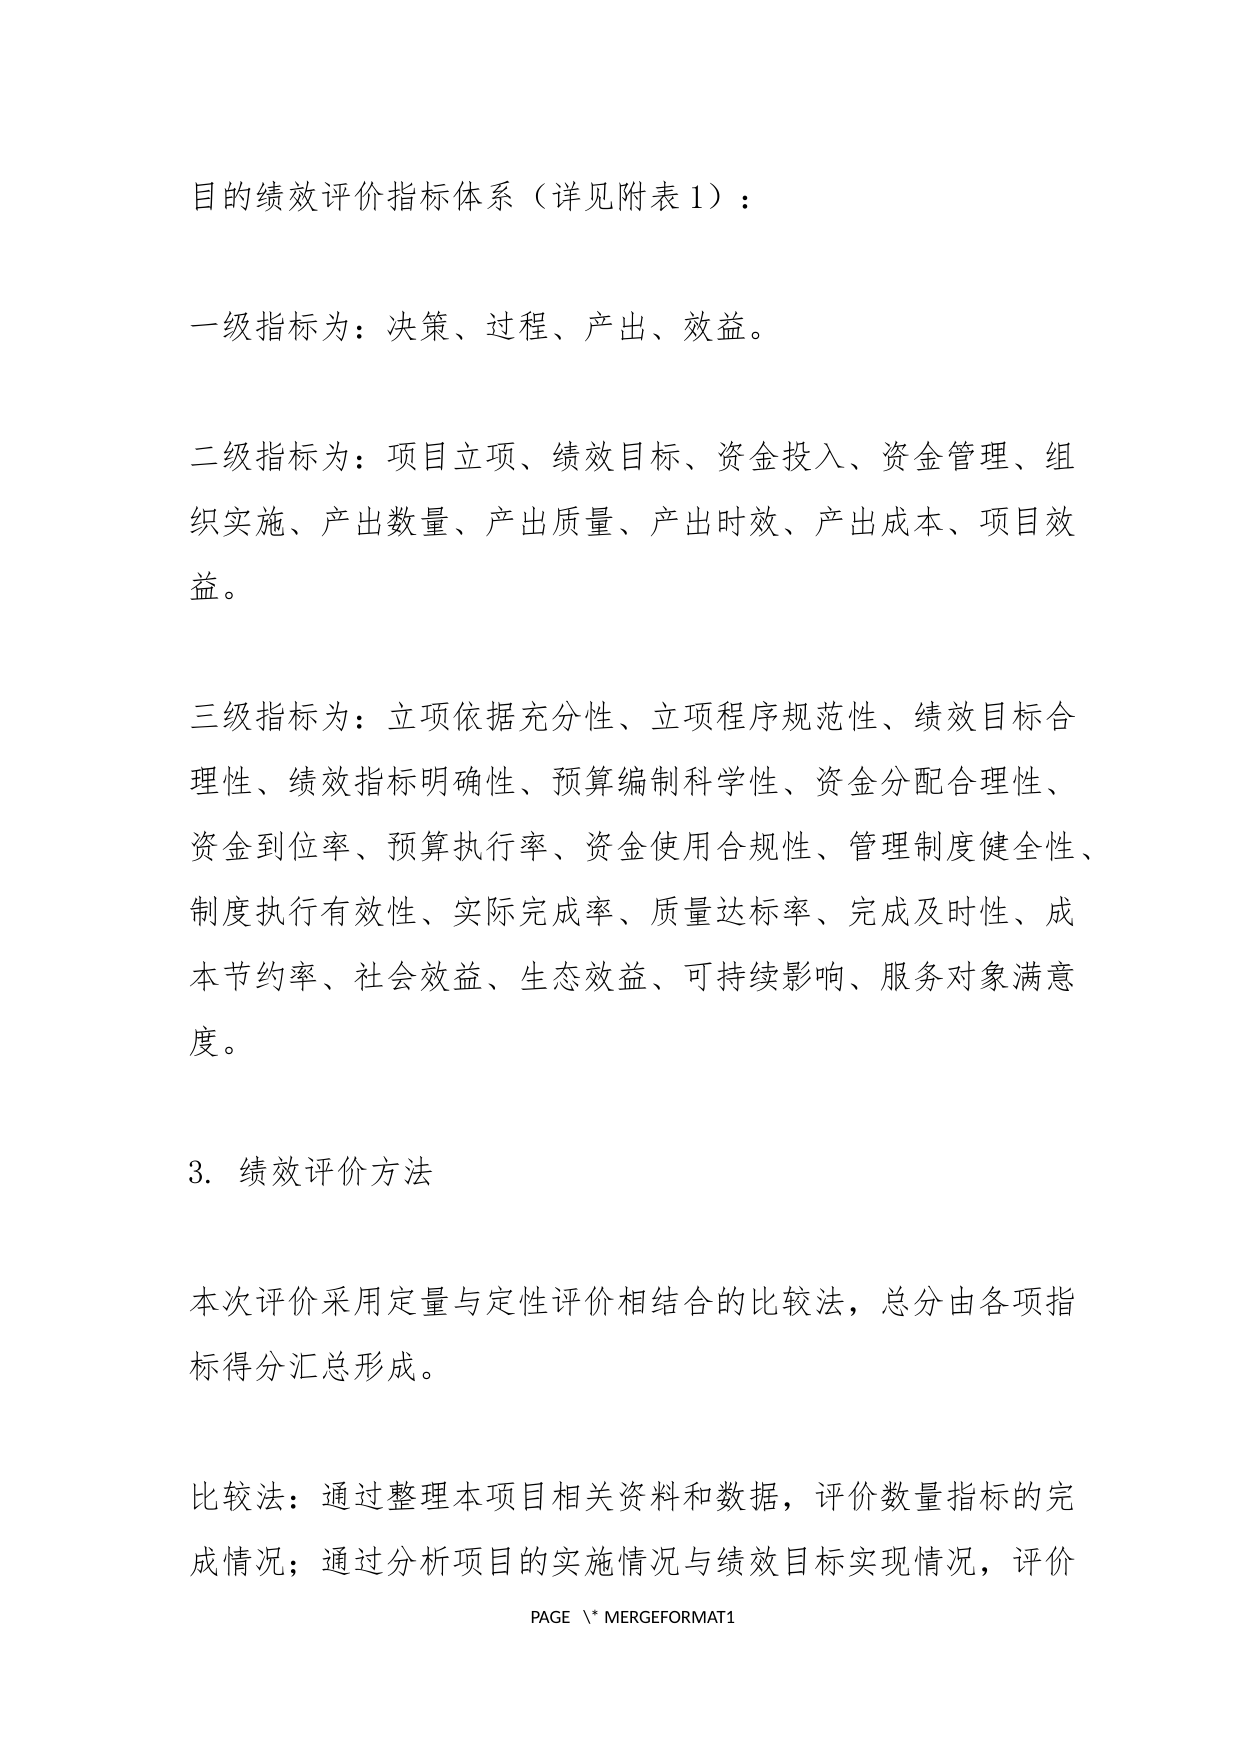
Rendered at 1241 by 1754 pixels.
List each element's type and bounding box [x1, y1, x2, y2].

text [187, 162, 1078, 1592]
